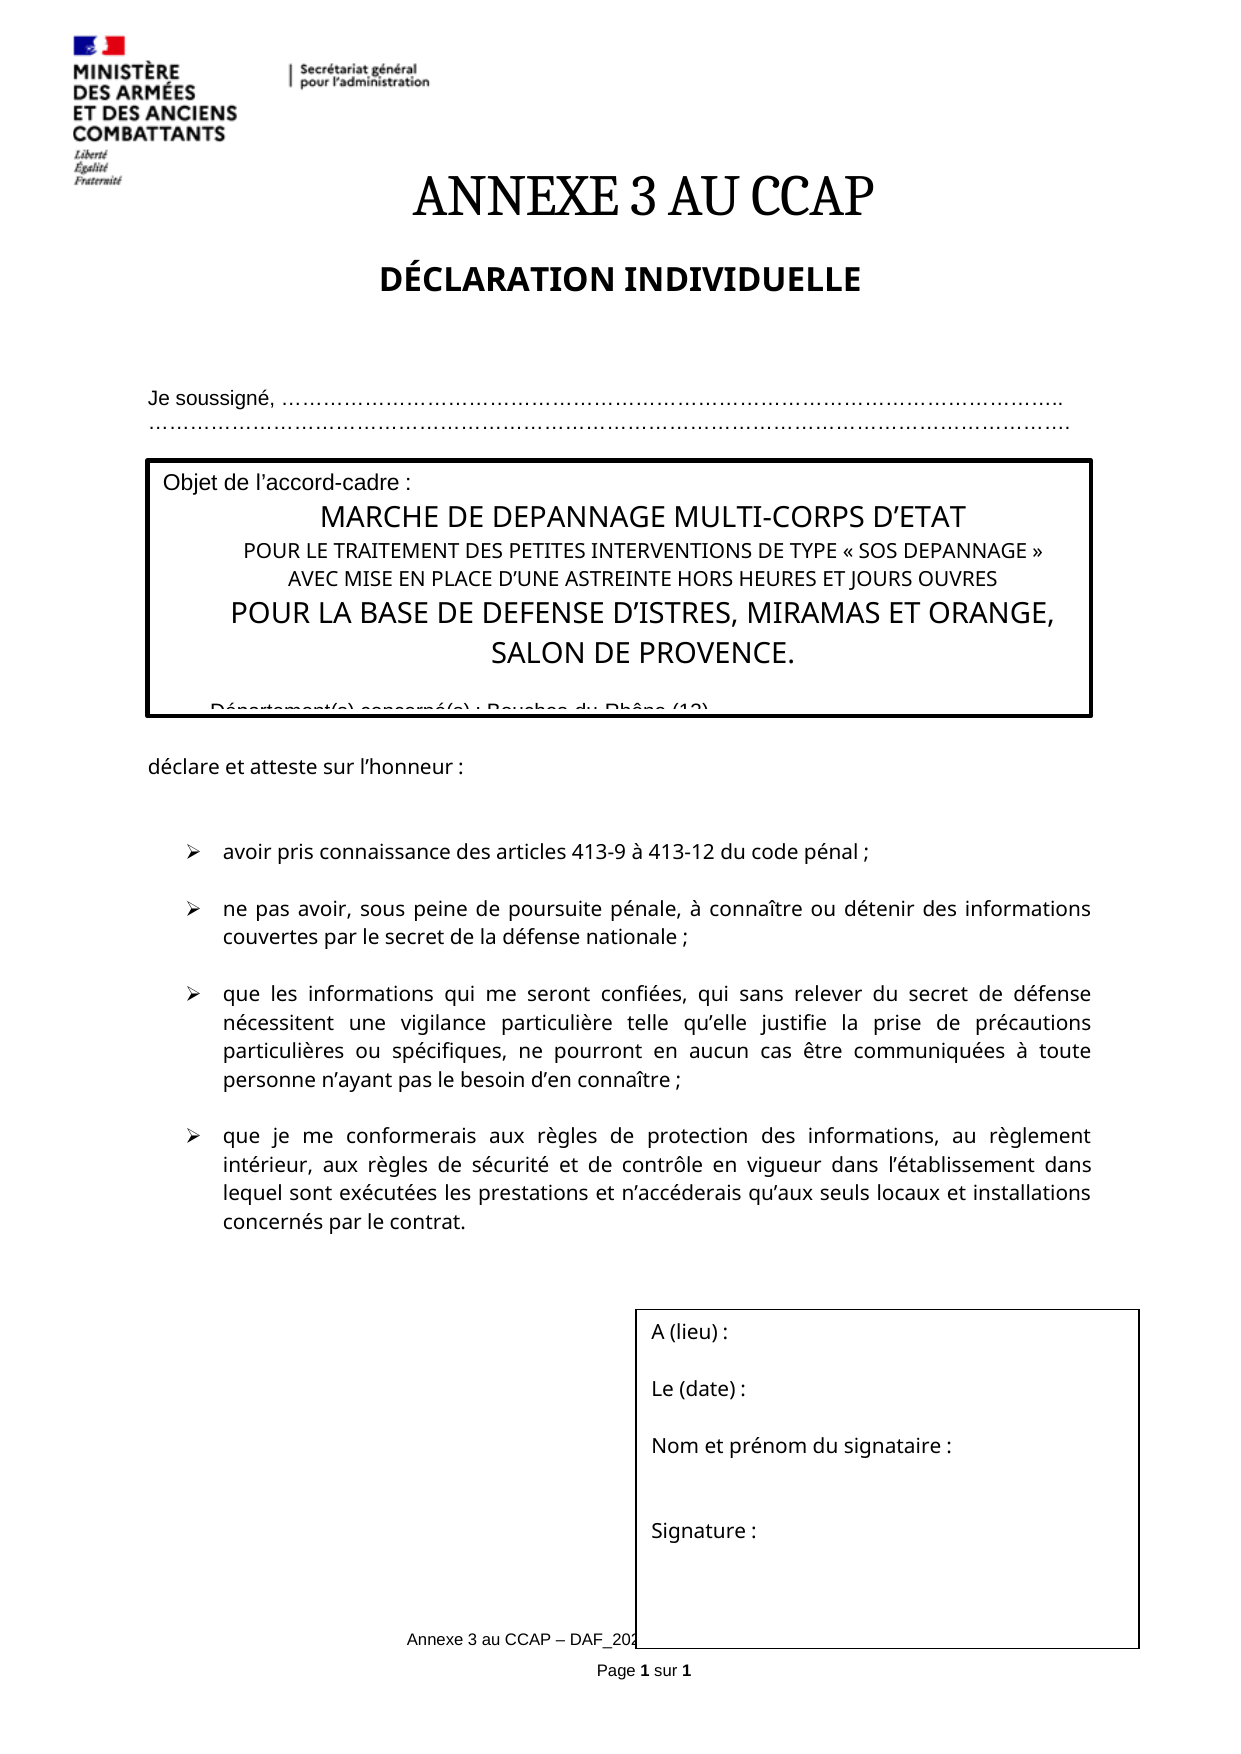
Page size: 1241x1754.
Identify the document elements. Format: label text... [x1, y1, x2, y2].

text déclare et atteste sur l’honneur : [148, 752, 1093, 780]
list ne pas avoir, sous peine de poursuite pénale, à connaître ou détenir des informations couvertes par le secret de la défense nationale ; [185, 894, 1093, 951]
text ……………………………………………………………………………………………………………………. [148, 409, 1093, 433]
list que je me conformerais aux règles de protection des informations, au règlement intérieur, aux règles de sécurité et de contrôle en vigueur dans l’établissement dans lequel sont exécutées les prestations et n’accéderais qu’aux seuls locaux et installations concernés par le contrat. [185, 1122, 1093, 1235]
title ANNEXE 3 AU CCAP [195, 162, 1093, 229]
text Je soussigné, ………………………………………………………………………………………………….. [148, 386, 1093, 409]
list que les informations qui me seront confiées, qui sans relever du secret de défense nécessitent une vigilance particulière telle qu’elle justifie la prise de précautions particulières ou spécifiques, ne pourront en aucun cas être communiquées à toute personne n’ayant pas le besoin d’en connaître ; [185, 979, 1093, 1093]
list avoir pris connaissance des articles 413-9 à 413-12 du code pénal ; [185, 837, 1093, 866]
text DÉCLARATION INDIVIDUELLE [148, 256, 1093, 301]
picture [73, 0, 432, 188]
